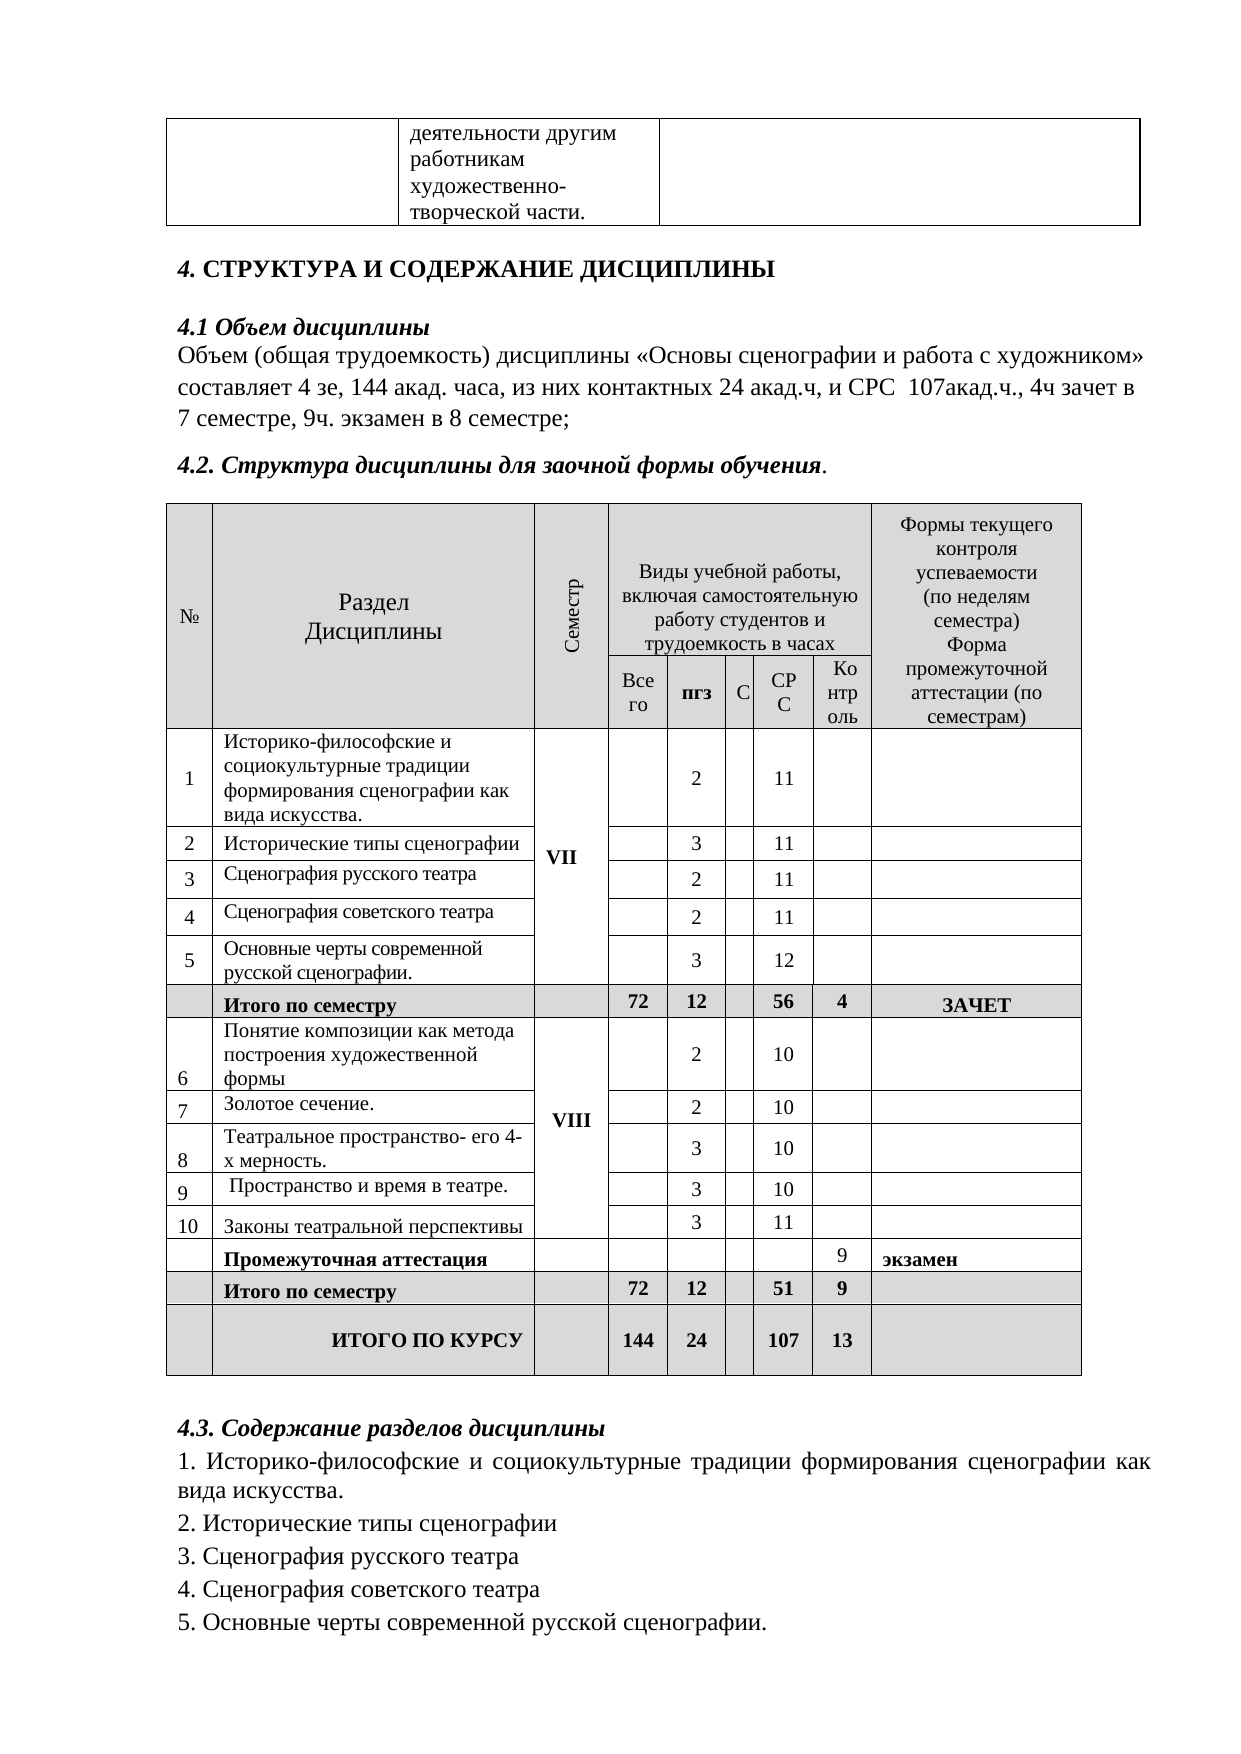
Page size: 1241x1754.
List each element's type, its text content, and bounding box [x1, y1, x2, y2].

table_cell 3 [668, 936, 725, 984]
table_cell 56 [754, 985, 812, 1017]
table_cell 10 [754, 1091, 812, 1123]
table_cell 4 [167, 899, 212, 935]
table_cell Промежуточная аттестация [213, 1239, 534, 1271]
table_cell [872, 1206, 1081, 1238]
table_cell 3 [668, 1173, 725, 1205]
text Объем (общая трудоемкость) дисциплины «Основы сценографии и работа с художником» составляет 4 зе, 144 акад. часа, из них контактных 24 акад.ч, и СРС 107акад.ч., 4ч зачет в 7 семестре, 9ч. экзамен в 8 семестре; [177, 341, 1152, 431]
table_cell [872, 827, 1081, 860]
table_cell Основные черты современной русской сценографии. [213, 936, 534, 984]
table_cell [813, 1173, 871, 1205]
text 5. Основные черты современной русской сценографии. [177, 1607, 1152, 1636]
table_cell ЗАЧЕТ [872, 985, 1081, 1017]
table_cell [872, 1018, 1081, 1090]
table_header Семестр [535, 504, 608, 728]
table_cell Итого по семестру [213, 985, 534, 1017]
table_cell [813, 1124, 871, 1172]
table_header Формы текущего контроля успеваемости (по неделям семестра) Форма промежуточной аттестации (по семестрам) [872, 504, 1081, 728]
table_cell пгз [668, 656, 725, 728]
text 4. СТРУКТУРА И СОДЕРЖАНИЕ ДИСЦИПЛИНЫ [177, 254, 1152, 283]
table_cell 2 [668, 899, 725, 935]
table_cell [814, 936, 871, 984]
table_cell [399, 119, 659, 224]
table_cell 9 [813, 1239, 871, 1271]
table_cell 3 [668, 1206, 725, 1238]
table_cell [726, 1173, 753, 1205]
table_cell экзамен [872, 1239, 1081, 1271]
table_cell [609, 1124, 667, 1172]
table_cell 72 [609, 985, 667, 1017]
table_cell 7 [167, 1091, 212, 1123]
table_cell [814, 899, 871, 935]
table_cell [609, 1091, 667, 1123]
table_cell [726, 936, 753, 984]
table_cell 9 [813, 1272, 871, 1303]
table_cell [609, 827, 667, 860]
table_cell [167, 119, 398, 224]
table_cell [726, 985, 753, 1017]
table_cell [535, 1272, 608, 1303]
table_cell [813, 1091, 871, 1123]
table_cell 3 [167, 861, 212, 897]
table_cell 4 [813, 985, 871, 1017]
table_cell [872, 1091, 1081, 1123]
table_cell [726, 1272, 753, 1303]
table_cell 11 [754, 861, 813, 897]
table_cell [814, 861, 871, 897]
table_cell [726, 899, 753, 935]
table_cell Понятие композиции как метода построения художественной формы [213, 1018, 534, 1090]
table_cell [609, 936, 667, 984]
table_cell [726, 827, 753, 860]
table_cell 3 [668, 827, 725, 860]
table_cell [872, 1305, 1081, 1375]
table_cell [872, 1272, 1081, 1303]
table_cell [872, 1173, 1081, 1205]
text 4.2. Структура дисциплины для заочной формы обучения. [177, 450, 1152, 479]
table_cell [872, 936, 1081, 984]
table_cell [872, 861, 1081, 897]
table_cell Законы театральной перспективы [213, 1206, 534, 1238]
table_cell Сценография советского театра [213, 899, 534, 935]
table_cell [726, 1239, 753, 1271]
table_cell [609, 1018, 667, 1090]
table_cell 2 [668, 1018, 725, 1090]
table_cell 2 [668, 729, 725, 826]
table_cell 51 [754, 1272, 812, 1303]
table_cell 13 [813, 1305, 871, 1375]
table_cell 72 [609, 1272, 667, 1303]
table_cell [872, 729, 1081, 826]
table_cell VII [535, 729, 608, 984]
text 2. Исторические типы сценографии [177, 1508, 1152, 1537]
table_cell 8 [167, 1124, 212, 1172]
table_cell [167, 1272, 212, 1303]
text 4.3. Содержание разделов дисциплины [177, 1413, 1152, 1442]
table_cell [726, 1206, 753, 1238]
table_cell 10 [754, 1018, 812, 1090]
text 4. Сценография советского театра [177, 1574, 1152, 1603]
table_cell 5 [167, 936, 212, 984]
table_cell Исторические типы сценографии [213, 827, 534, 860]
table_cell [726, 1018, 753, 1090]
table_cell Театральное пространство- его 4-х мерность. [213, 1124, 534, 1172]
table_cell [660, 119, 1139, 224]
table_cell Золотое сечение. [213, 1091, 534, 1123]
table_cell [167, 985, 212, 1017]
table_cell [754, 1239, 812, 1271]
table_cell [872, 1124, 1081, 1172]
text 3. Сценография русского театра [177, 1541, 1152, 1570]
table_cell [726, 729, 753, 826]
table_cell С [726, 656, 753, 728]
table_cell [726, 1305, 753, 1375]
table_cell 2 [668, 1091, 725, 1123]
table_cell [609, 899, 667, 935]
table_cell [726, 1124, 753, 1172]
table_cell [609, 729, 667, 826]
table_cell 144 [609, 1305, 667, 1375]
table_cell 6 [167, 1018, 212, 1090]
table_header Виды учебной работы, включая самостоятельную работу студентов и трудоемкость в часах [609, 504, 871, 655]
table_cell 3 [668, 1124, 725, 1172]
table_header № [167, 504, 212, 728]
table_cell [814, 827, 871, 860]
table_cell 10 [754, 1173, 812, 1205]
table_cell [872, 899, 1081, 935]
table_cell СРС [754, 656, 813, 728]
table_cell Сценография русского театра [213, 861, 534, 897]
table_cell 2 [668, 861, 725, 897]
table_cell 24 [668, 1305, 725, 1375]
table_cell 11 [754, 899, 813, 935]
table_cell 12 [668, 1272, 725, 1303]
table_cell [167, 1305, 212, 1375]
table_cell 11 [754, 1206, 812, 1238]
text 1. Историко-философские и социокультурные традиции формирования сценографии как вида искусства. [177, 1446, 1152, 1504]
table_cell [814, 729, 871, 826]
table_cell 11 [754, 827, 813, 860]
table_cell [609, 1239, 667, 1271]
table_cell [609, 861, 667, 897]
text 4.1 Объем дисциплины [177, 312, 1152, 341]
table_cell 9 [167, 1173, 212, 1205]
table_cell [609, 1206, 667, 1238]
table_cell 10 [754, 1124, 812, 1172]
table_cell [535, 985, 608, 1017]
table_cell Всего [609, 656, 667, 728]
table_cell 107 [754, 1305, 812, 1375]
table_cell [726, 861, 753, 897]
table_cell 10 [167, 1206, 212, 1238]
table_cell [726, 1091, 753, 1123]
table_cell Пространство и время в театре. [213, 1173, 534, 1205]
table_cell 1 [167, 729, 212, 826]
table_cell [813, 1206, 871, 1238]
table_cell [535, 1239, 608, 1271]
table_header Раздел Дисциплины [213, 504, 534, 728]
table_cell [668, 1239, 725, 1271]
table_cell 2 [167, 827, 212, 860]
table_cell ИТОГО ПО КУРСУ [213, 1305, 534, 1375]
table_cell [167, 1239, 212, 1271]
table_cell 11 [754, 729, 813, 826]
table_cell [813, 1018, 871, 1090]
table_cell VIII [535, 1018, 608, 1238]
table_cell Историко-философские и социокультурные традиции формирования сценографии как вида искусства. [213, 729, 534, 826]
table_cell Итого по семестру [213, 1272, 534, 1303]
table_cell 12 [668, 985, 725, 1017]
table_cell Контроль [814, 656, 871, 728]
table_cell [535, 1305, 608, 1375]
table_cell [609, 1173, 667, 1205]
table_cell 12 [754, 936, 813, 984]
